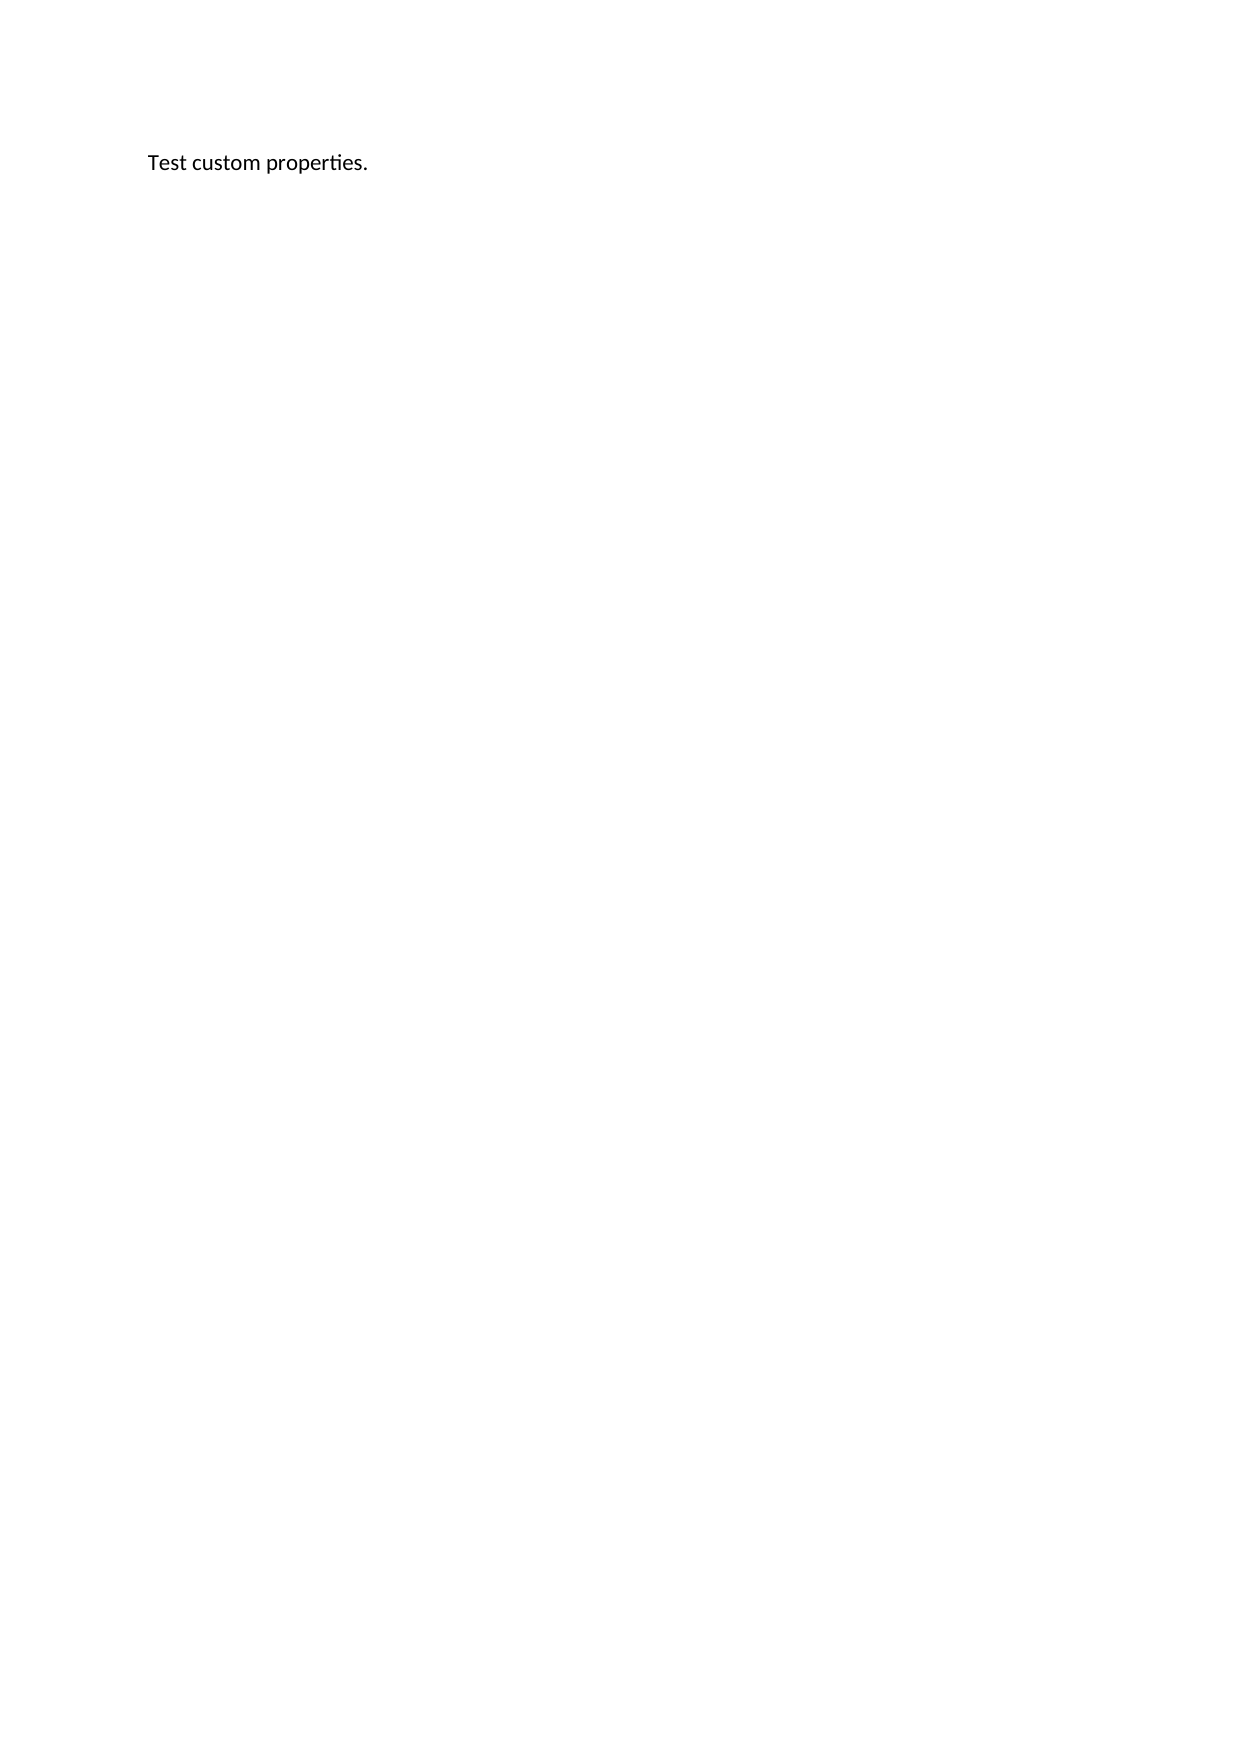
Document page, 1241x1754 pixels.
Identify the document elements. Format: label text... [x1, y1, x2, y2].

text Test custom properties. [148, 148, 1093, 176]
